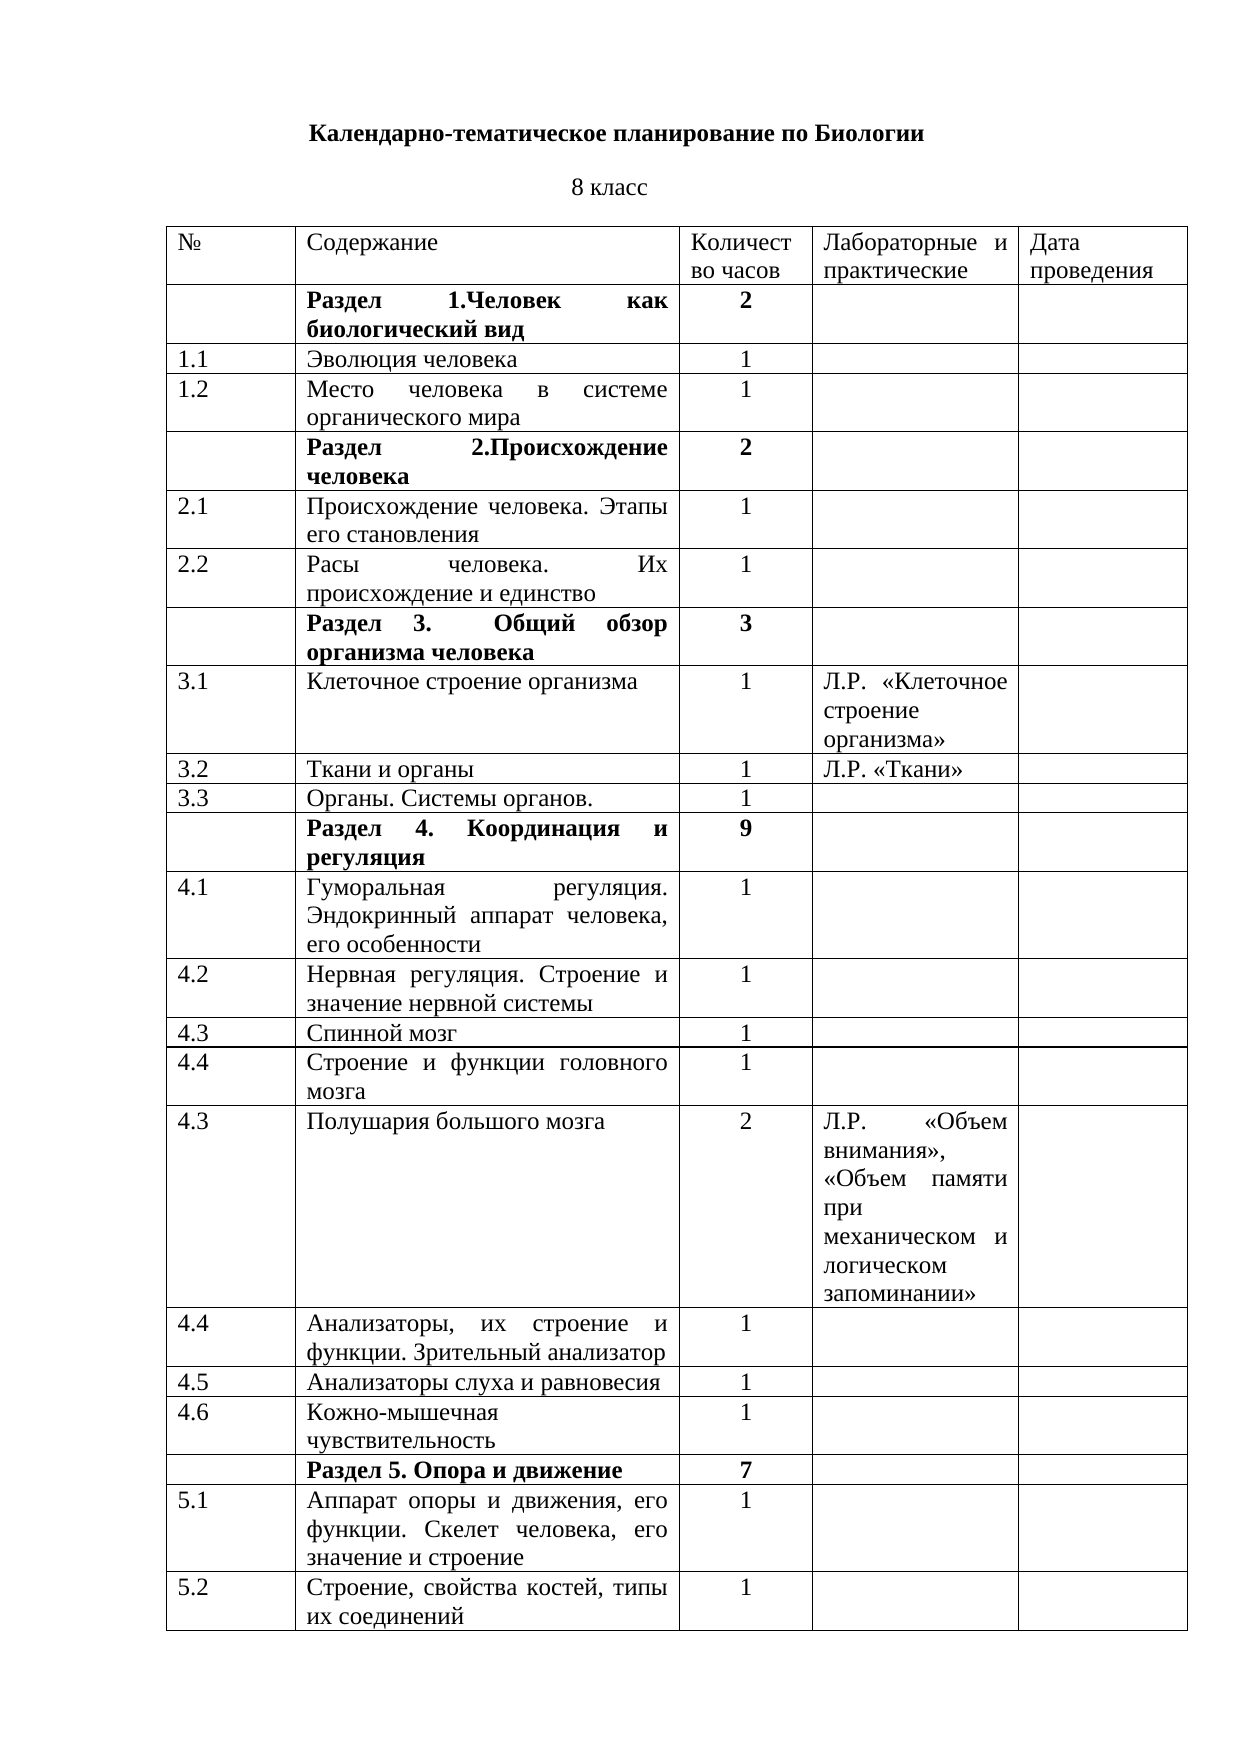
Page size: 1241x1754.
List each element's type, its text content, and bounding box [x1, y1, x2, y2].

table_cell [813, 1397, 1018, 1454]
table_cell [813, 959, 1018, 1017]
table_cell [1019, 608, 1187, 665]
table_cell 4.3 [167, 1018, 295, 1046]
table_cell 1 [680, 1397, 812, 1454]
table_cell Л.Р. «Ткани» [813, 754, 1018, 782]
table_cell 1 [680, 754, 812, 782]
table_cell Происхождение человека. Этапы его становления [296, 491, 679, 548]
table_cell 1 [680, 959, 812, 1017]
table_cell [813, 1048, 1018, 1105]
table_cell [1019, 491, 1187, 548]
table_cell [1019, 1485, 1187, 1571]
text 8 класс [177, 172, 1152, 201]
table_cell [1019, 1367, 1187, 1396]
table_cell 7 [680, 1455, 812, 1484]
table_header Дата проведения [1019, 227, 1187, 284]
table_cell 4.1 [167, 872, 295, 958]
table_cell [813, 1018, 1018, 1046]
table_header Количество часов [680, 227, 812, 284]
table_cell [813, 374, 1018, 431]
table_cell [813, 491, 1018, 548]
table_cell 1 [680, 374, 812, 431]
table_cell [1019, 754, 1187, 782]
table_cell [813, 432, 1018, 490]
table_cell 1 [680, 1572, 812, 1630]
table_cell 1 [680, 1367, 812, 1396]
table_cell Л.Р. «Объем внимания», «Объем памяти при механическом и логическом запоминании» [813, 1106, 1018, 1307]
table_cell 2 [680, 1106, 812, 1307]
table_cell [813, 1308, 1018, 1366]
table_cell Гуморальная регуляция. Эндокринный аппарат человека, его особенности [296, 872, 679, 958]
table_cell [1019, 1018, 1187, 1046]
table_cell 1.2 [167, 374, 295, 431]
table_cell [813, 1572, 1018, 1630]
table_cell [1019, 432, 1187, 490]
table_cell 4.4 [167, 1308, 295, 1366]
table_cell [1019, 374, 1187, 431]
table_cell [1019, 1106, 1187, 1307]
table_cell 5.1 [167, 1485, 295, 1571]
table_cell [1019, 1308, 1187, 1366]
table_cell [813, 549, 1018, 607]
table_cell [167, 608, 295, 665]
table_cell 5.2 [167, 1572, 295, 1630]
table_cell 4.4 [167, 1048, 295, 1105]
table_cell Полушария большого мозга [296, 1106, 679, 1307]
table_cell [1019, 1048, 1187, 1105]
table_cell [1019, 1572, 1187, 1630]
table_cell [813, 608, 1018, 665]
table_cell [167, 285, 295, 343]
table_cell [813, 872, 1018, 958]
table_cell Строение и функции головного мозга [296, 1048, 679, 1105]
table_cell 3.1 [167, 666, 295, 753]
table_cell 4.6 [167, 1397, 295, 1454]
table_cell 2 [680, 432, 812, 490]
table_cell Место человека в системе органического мира [296, 374, 679, 431]
table_cell [167, 813, 295, 871]
table_cell 3.3 [167, 784, 295, 812]
table_cell 1 [680, 491, 812, 548]
table_cell [1019, 666, 1187, 753]
table_cell 1 [680, 1048, 812, 1105]
table_cell Раздел 4. Координация и регуляция [296, 813, 679, 871]
text Календарно-тематическое планирование по Биологии [177, 118, 1152, 147]
table_cell Нервная регуляция. Строение и значение нервной системы [296, 959, 679, 1017]
table_cell 2.2 [167, 549, 295, 607]
table_cell [813, 344, 1018, 373]
table_cell Л.Р. «Клеточное строение организма» [813, 666, 1018, 753]
table_header № [167, 227, 295, 284]
table_cell Раздел 3. Общий обзор организма человека [296, 608, 679, 665]
table_cell 1 [680, 872, 812, 958]
table_cell Раздел 2.Происхождение человека [296, 432, 679, 490]
table_cell 4.5 [167, 1367, 295, 1396]
table_cell [813, 1367, 1018, 1396]
table_cell [1019, 1455, 1187, 1484]
table_cell Анализаторы, их строение и функции. Зрительный анализатор [296, 1308, 679, 1366]
table_header Содержание [296, 227, 679, 284]
table_cell 1 [680, 344, 812, 373]
table_cell [1019, 959, 1187, 1017]
table_cell [1019, 872, 1187, 958]
table_cell Органы. Системы органов. [296, 784, 679, 812]
table_header Лабораторные и практические [813, 227, 1018, 284]
table_cell [1019, 813, 1187, 871]
table_cell Эволюция человека [296, 344, 679, 373]
table_cell Кожно-мышечная чувствительность [296, 1397, 679, 1454]
table_cell [1019, 784, 1187, 812]
table_cell [167, 432, 295, 490]
table_cell [1019, 285, 1187, 343]
table_cell Аппарат опоры и движения, его функции. Скелет человека, его значение и строение [296, 1485, 679, 1571]
table_cell Клеточное строение организма [296, 666, 679, 753]
table_cell [167, 1455, 295, 1484]
table_cell Спинной мозг [296, 1018, 679, 1046]
table_cell 1 [680, 784, 812, 812]
table_cell 1 [680, 1018, 812, 1046]
table_cell Расы человека. Их происхождение и единство [296, 549, 679, 607]
table_cell [813, 784, 1018, 812]
table_cell Раздел 5. Опора и движение [296, 1455, 679, 1484]
table_cell 1.1 [167, 344, 295, 373]
table_cell 3 [680, 608, 812, 665]
table_cell 9 [680, 813, 812, 871]
table_cell 3.2 [167, 754, 295, 782]
table_cell [813, 285, 1018, 343]
table_cell Строение, свойства костей, типы их соединений [296, 1572, 679, 1630]
table_cell 2 [680, 285, 812, 343]
table_cell [813, 1485, 1018, 1571]
table_cell [1019, 549, 1187, 607]
table_cell 4.3 [167, 1106, 295, 1307]
table_cell Раздел 1.Человек как биологический вид [296, 285, 679, 343]
table_cell 1 [680, 549, 812, 607]
table_cell Анализаторы слуха и равновесия [296, 1367, 679, 1396]
table_cell 2.1 [167, 491, 295, 548]
table_cell 1 [680, 666, 812, 753]
table_cell Ткани и органы [296, 754, 679, 782]
table_cell [813, 813, 1018, 871]
table_cell 4.2 [167, 959, 295, 1017]
table_cell [1019, 1397, 1187, 1454]
table_cell 1 [680, 1485, 812, 1571]
table_cell [1019, 344, 1187, 373]
table_cell [813, 1455, 1018, 1484]
table_cell 1 [680, 1308, 812, 1366]
